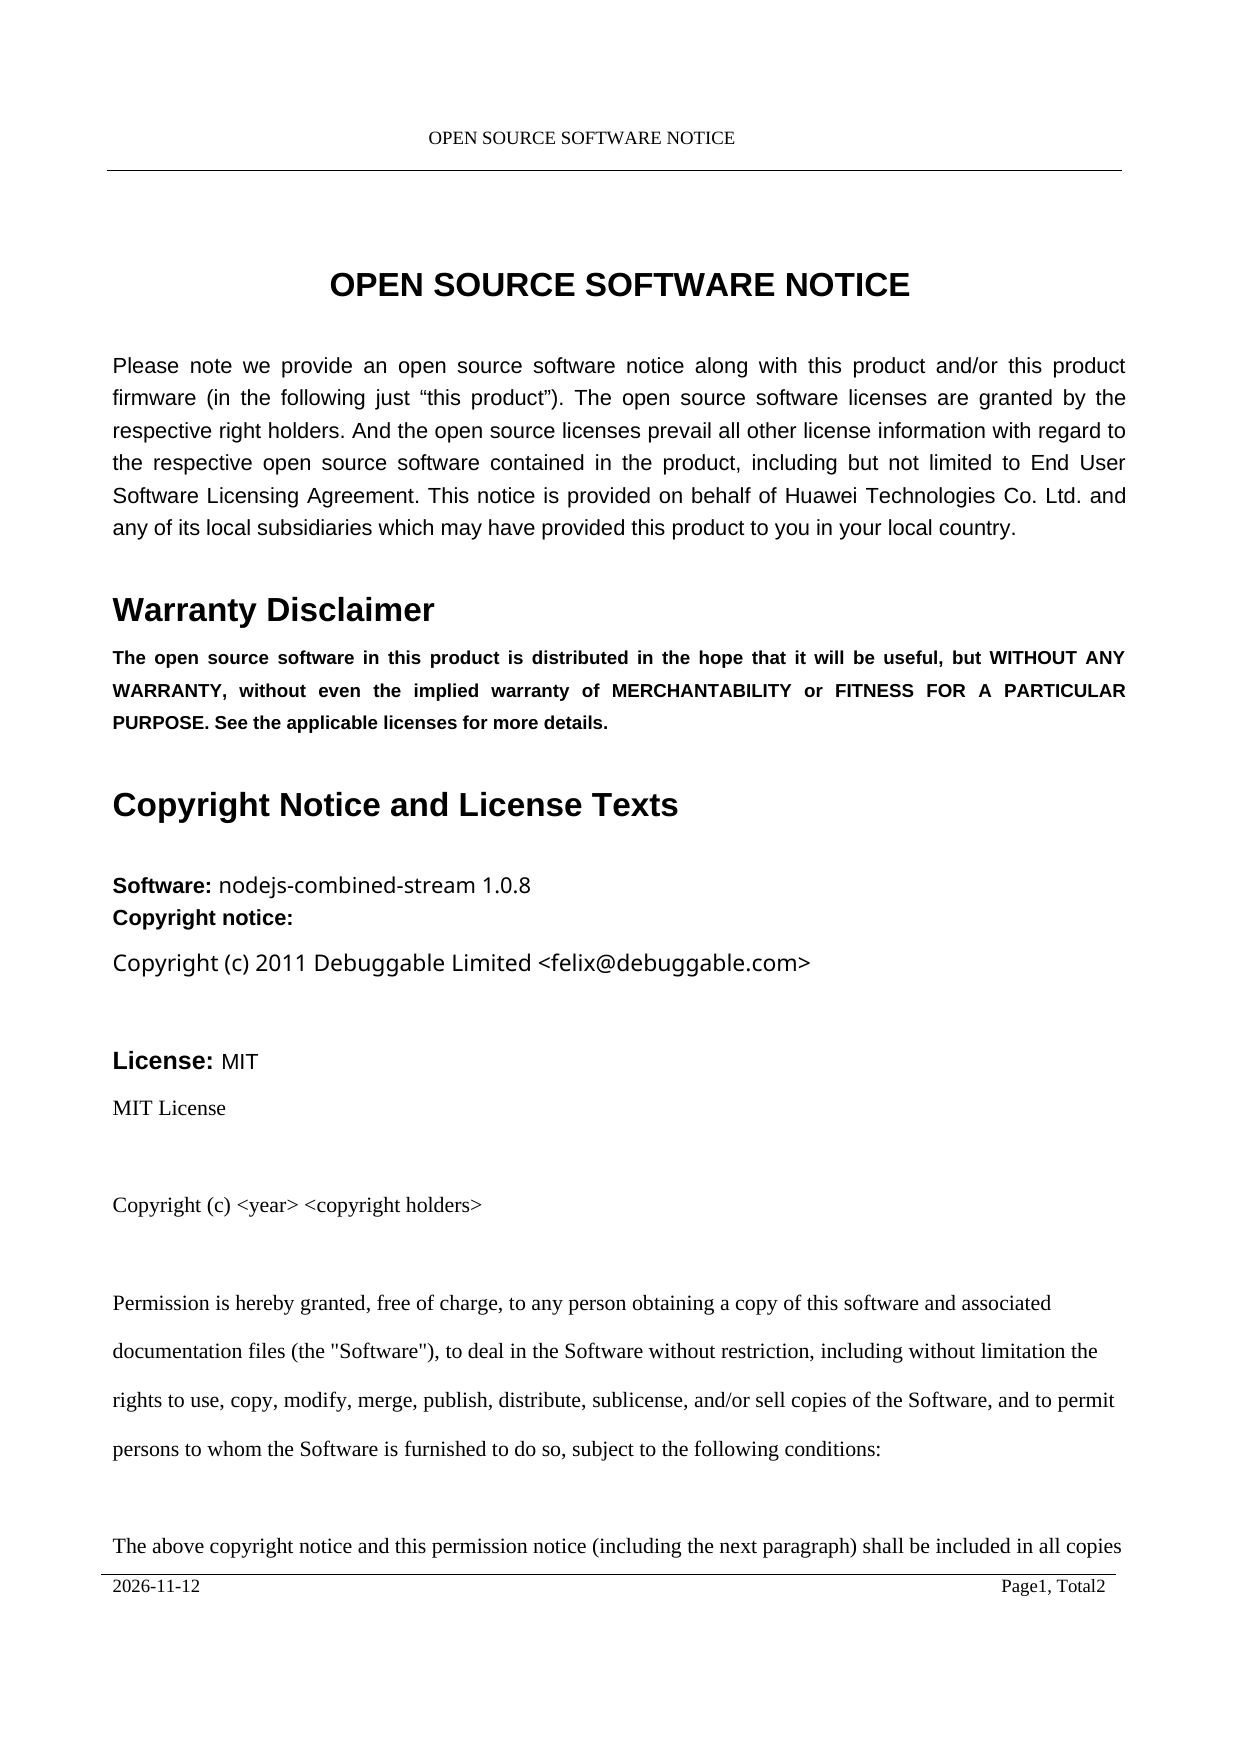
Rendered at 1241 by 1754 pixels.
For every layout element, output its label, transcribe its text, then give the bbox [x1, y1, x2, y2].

text Please note we provide an open source software notice along with this product and/or this product firmware (in the following just “this product”). The open source software licenses are granted by the respective right holders. And the open source licenses prevail all other license information with regard to the respective open source software contained in the product, including but not limited to End User Software Licensing Agreement. This notice is provided on behalf of Huawei Technologies Co. Ltd. and any of its local subsidiaries which may have provided this product to you in your local country. [112, 349, 1128, 544]
text Copyright Notice and License Texts [112, 771, 1128, 836]
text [112, 1091, 1128, 1562]
text License: MIT [112, 1044, 1128, 1077]
text Copyright notice: [112, 901, 1128, 934]
text OPEN SOURCE SOFTWARE NOTICE [112, 251, 1128, 316]
text Software: nodejs-combined-stream 1.0.8 [112, 869, 1128, 901]
text Warranty Disclaimer [112, 576, 1128, 641]
text Copyright (c) 2011 Debuggable Limited <felix@debuggable.com> [112, 947, 1128, 1028]
text The open source software in this product is distributed in the hope that it will be useful, but WITHOUT ANY WARRANTY, without even the implied warranty of MERCHANTABILITY or FITNESS FOR A PARTICULAR PURPOSE. See the applicable licenses for more details. [112, 641, 1128, 739]
